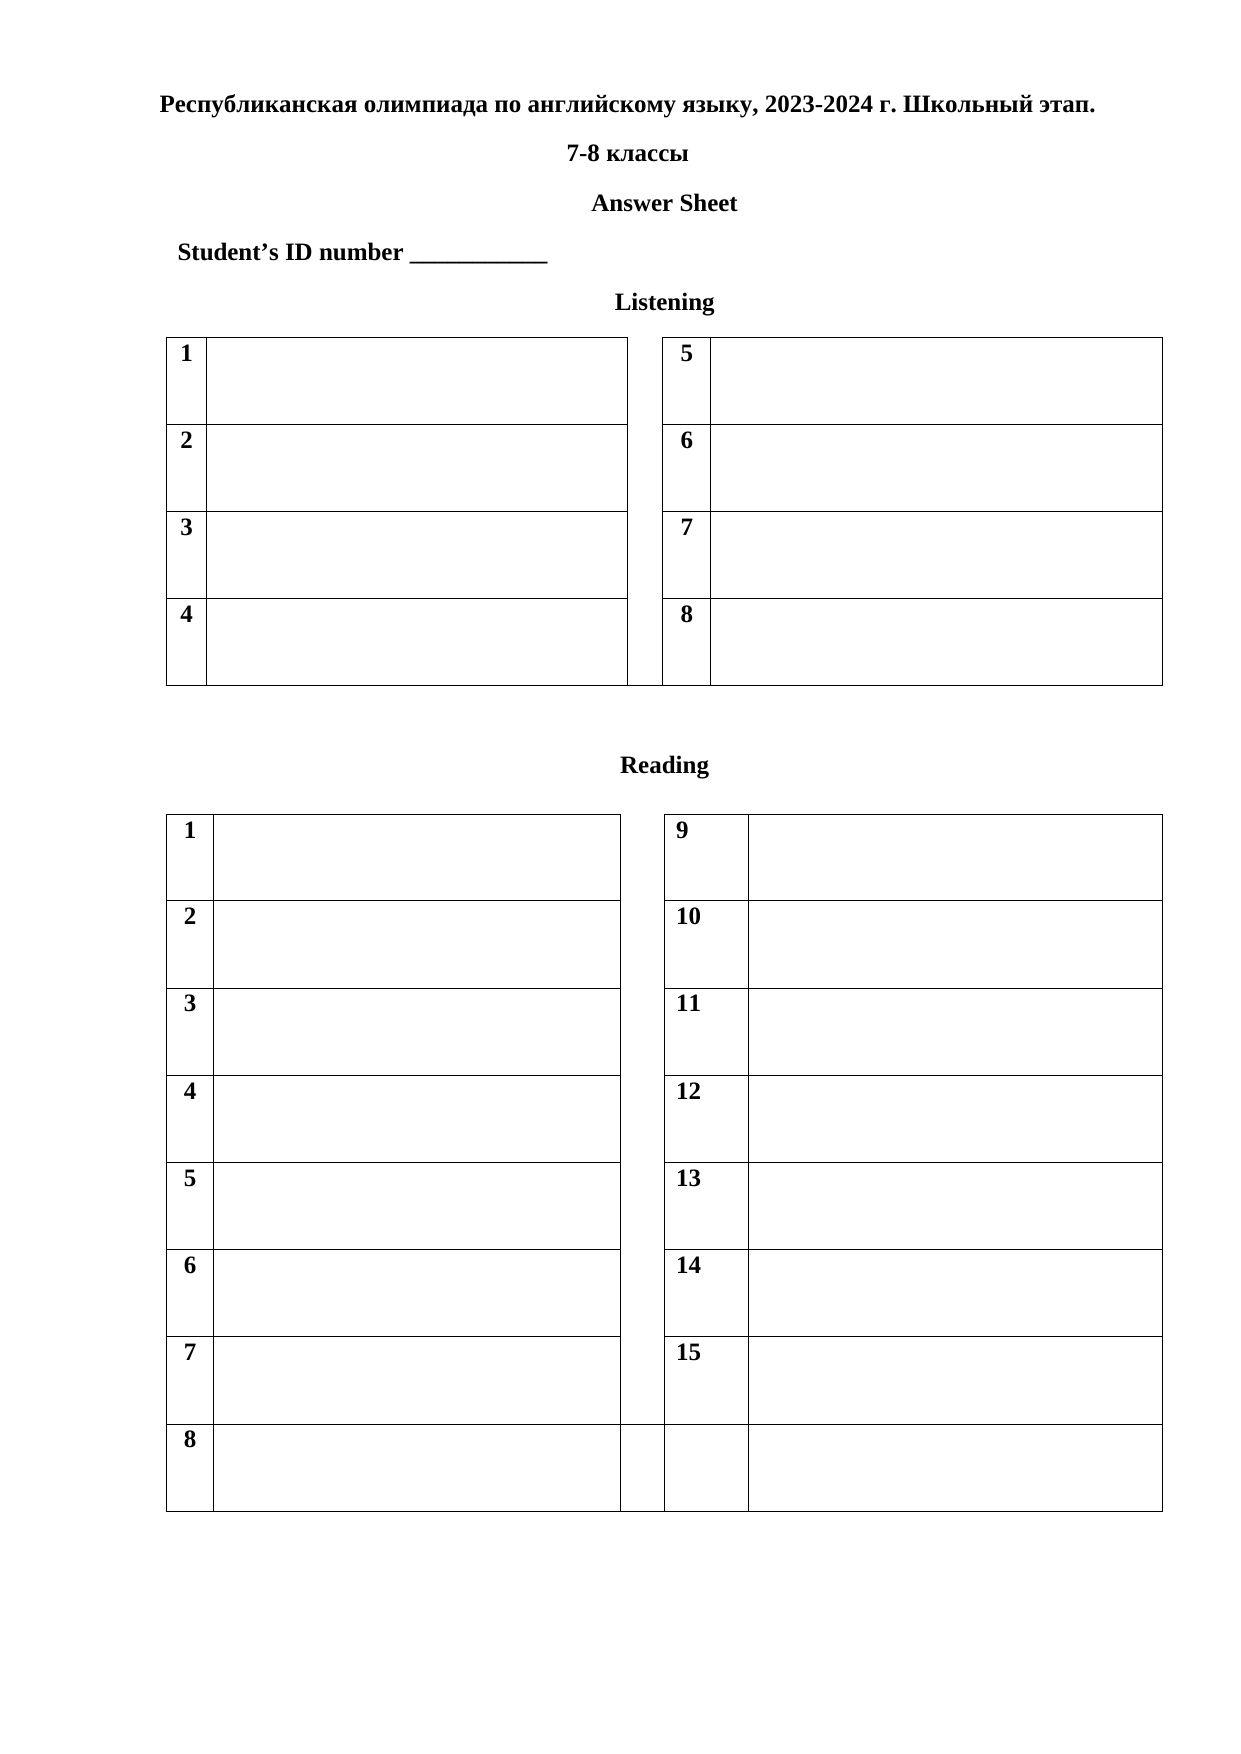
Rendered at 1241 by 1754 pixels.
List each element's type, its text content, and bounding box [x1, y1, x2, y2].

table_header [711, 338, 1162, 424]
table_cell [749, 1076, 1162, 1162]
text Республиканская олимпиада по английскому языку, 2023-2024 г. Школьный этап. [103, 89, 1152, 117]
table_cell [711, 599, 1162, 685]
table_cell 15 [665, 1337, 748, 1423]
table_cell [711, 425, 1162, 511]
table_header [628, 337, 662, 685]
table_header [749, 815, 1162, 900]
table_cell [711, 512, 1162, 598]
table_cell [749, 1337, 1162, 1423]
table_cell 7 [167, 1337, 213, 1423]
table_cell 6 [663, 425, 710, 511]
table_cell [207, 599, 627, 685]
table_cell [749, 901, 1162, 987]
table_cell [214, 901, 620, 987]
table_cell 6 [167, 1250, 213, 1336]
table_cell [214, 1076, 620, 1162]
table_cell 14 [665, 1250, 748, 1336]
table_cell 12 [665, 1076, 748, 1162]
table_cell 8 [663, 599, 710, 685]
table_cell 10 [665, 901, 748, 987]
table_cell 8 [167, 1425, 213, 1511]
table_cell 11 [665, 989, 748, 1075]
table_cell [214, 1425, 620, 1511]
table_header 5 [663, 338, 710, 424]
table_cell 7 [663, 512, 710, 598]
table_header 1 [167, 815, 213, 900]
table_cell 2 [167, 425, 206, 511]
table_cell [207, 425, 627, 511]
table_cell 2 [167, 901, 213, 987]
table_cell [214, 989, 620, 1075]
text Student’s ID number ___________ [177, 237, 1152, 266]
text Reading [177, 750, 1152, 779]
table_cell 5 [167, 1163, 213, 1249]
table_cell [749, 1425, 1162, 1511]
table_cell 3 [167, 512, 206, 598]
table_cell 3 [167, 989, 213, 1075]
table_cell [214, 1250, 620, 1336]
table_cell [621, 1425, 664, 1511]
table_header [621, 814, 664, 1423]
table_cell [749, 1250, 1162, 1336]
table_cell 4 [167, 1076, 213, 1162]
table_header 9 [665, 815, 748, 900]
table_cell [214, 1337, 620, 1423]
table_cell 4 [167, 599, 206, 685]
text 7-8 классы [103, 138, 1152, 167]
text Answer Sheet [177, 188, 1152, 217]
table_cell [214, 1163, 620, 1249]
table_cell [749, 1163, 1162, 1249]
table_header [214, 815, 620, 900]
table_header 1 [167, 338, 206, 424]
table_cell [749, 989, 1162, 1075]
table_cell 13 [665, 1163, 748, 1249]
table_cell [665, 1425, 748, 1511]
table_header [207, 338, 627, 424]
table_cell [207, 512, 627, 598]
text Listening [177, 287, 1152, 316]
